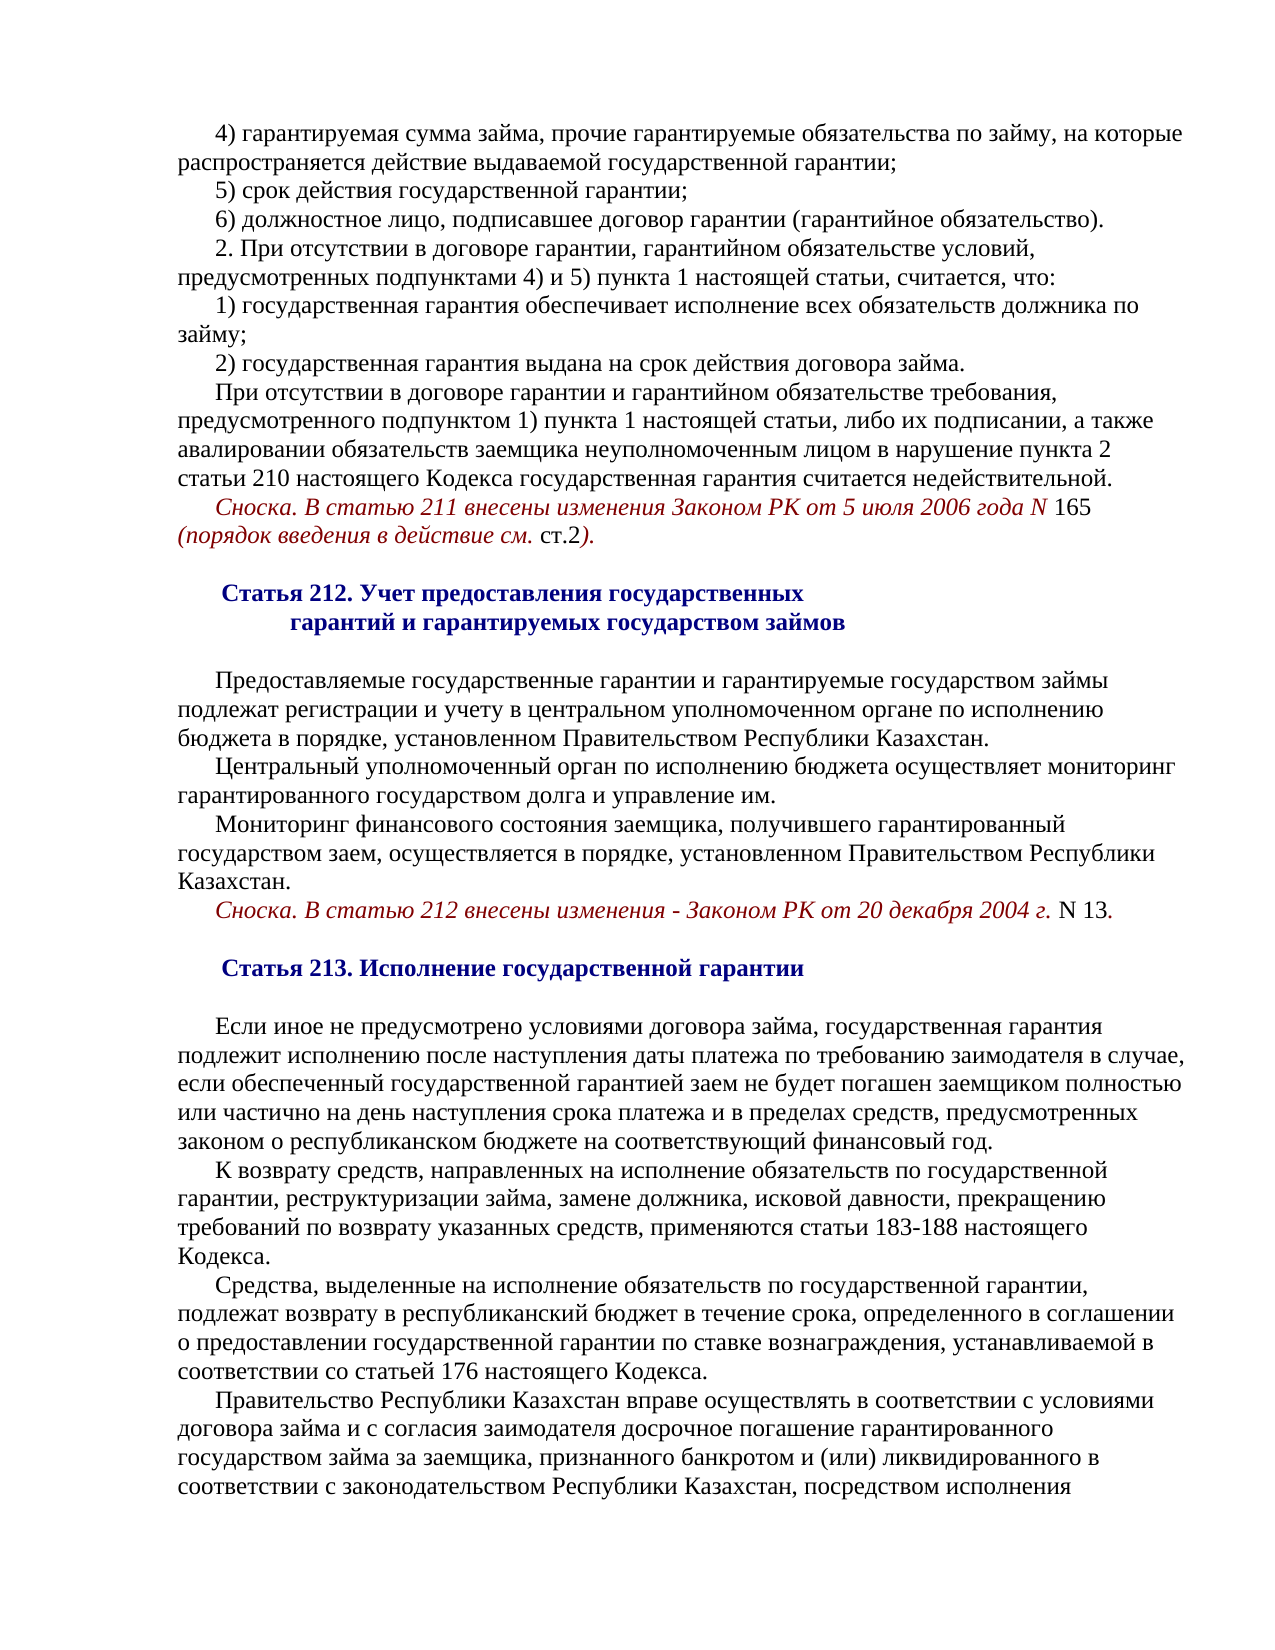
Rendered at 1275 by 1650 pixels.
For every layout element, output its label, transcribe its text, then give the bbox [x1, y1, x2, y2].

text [177, 1011, 1186, 1500]
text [177, 118, 1186, 549]
text Статья 213. Исполнение государственной гарантии [177, 953, 1186, 982]
text Предоставляемые государственные гарантии и гарантируемые государством займы подлежат регистрации и учету в центральном уполномоченном органе по исполнению бюджета в порядке, установленном Правительством Республики Казахстан. Центральный уполномоченный орган по исполнению бюджета осуществляет мониторинг гарантированного государством долга и управление им. Мониторинг финансового состояния заемщика, получившего гарантированный государством заем, осуществляется в порядке, установленном Правительством Республики Казахстан. Сноска. В статью 212 внесены изменения - Законом РК от 20 декабря 2004 г. N 13. [177, 665, 1186, 924]
text Статья 212. Учет предоставления государственных гарантий и гарантируемых государством займов [177, 578, 1186, 636]
